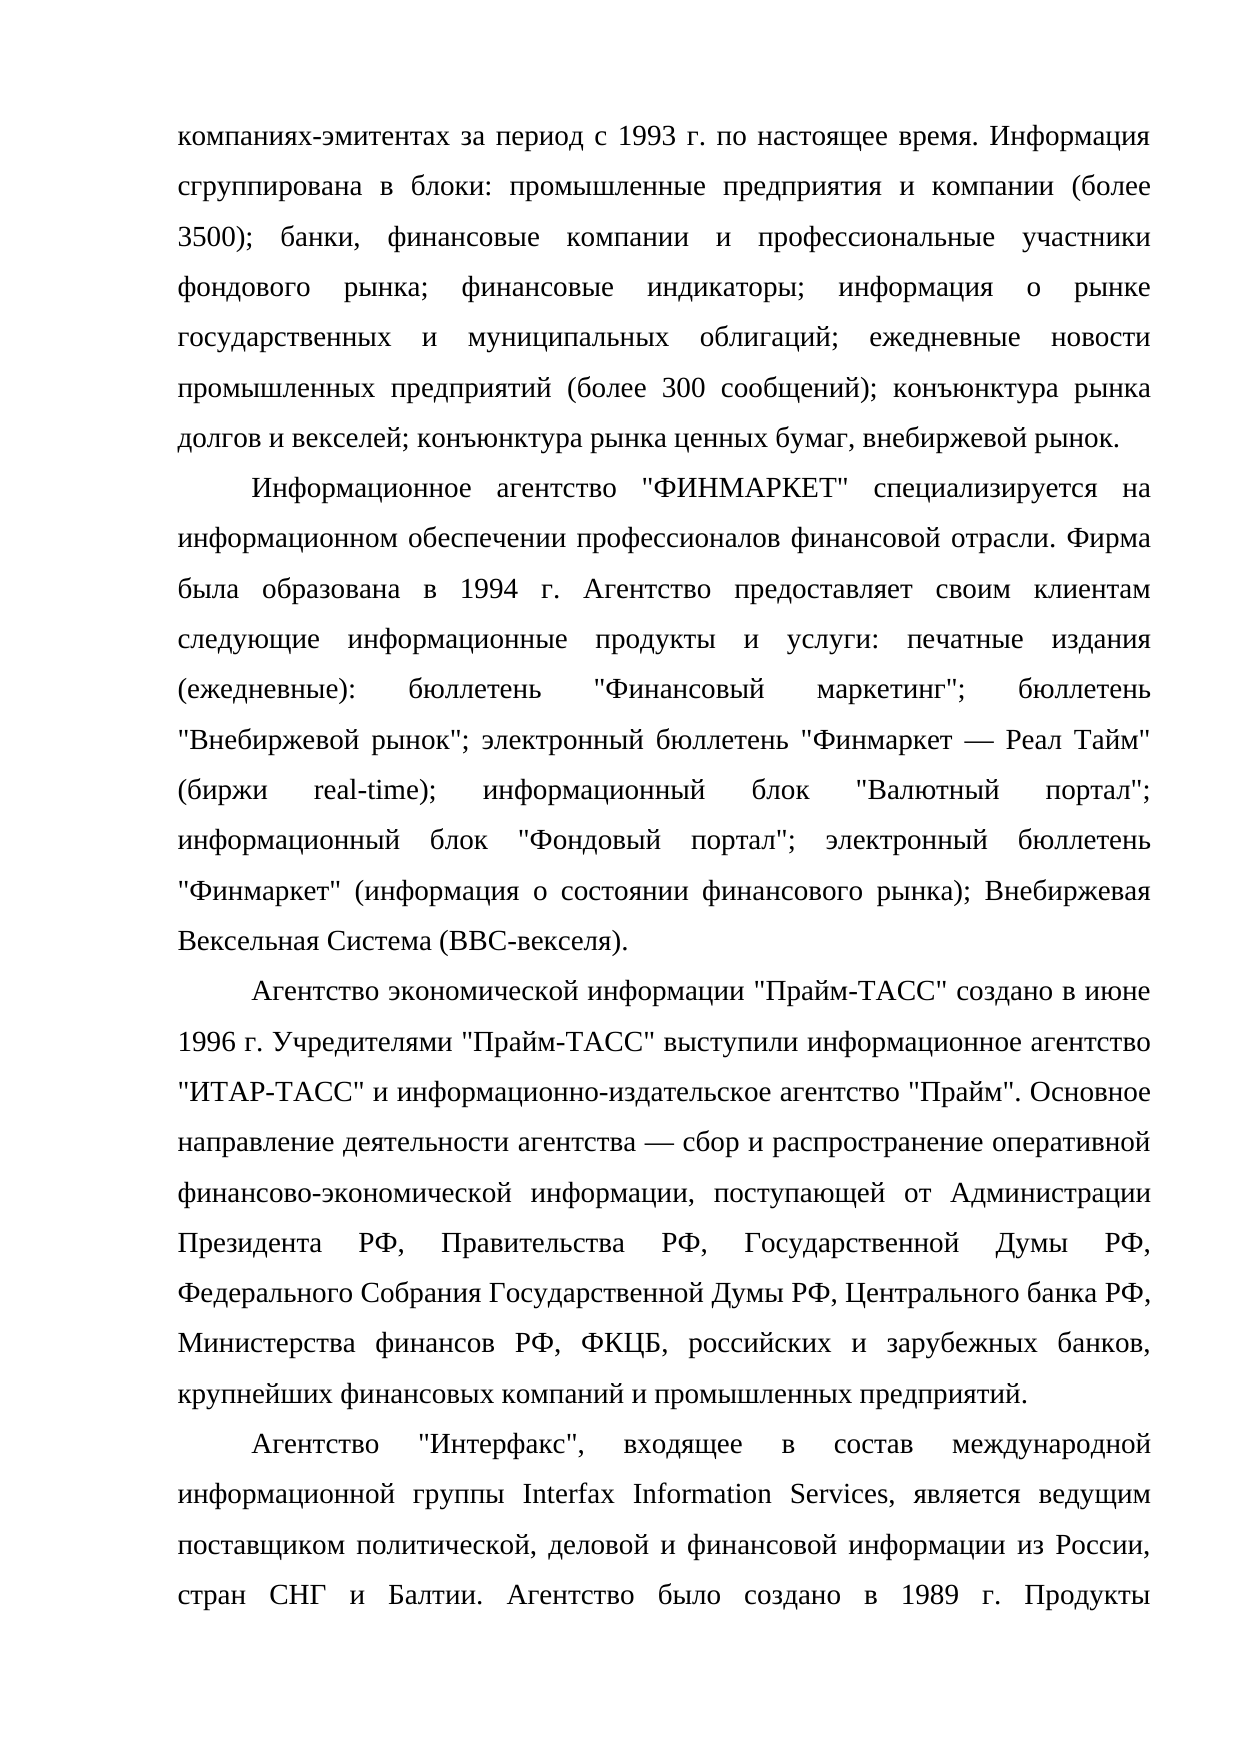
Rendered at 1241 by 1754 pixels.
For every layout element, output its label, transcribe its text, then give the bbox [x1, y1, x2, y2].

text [177, 1426, 1152, 1611]
text Информационное агентство "ФИНМАРКЕТ" специализируется на информационном обеспечении профессионалов финансовой отрасли. Фирма была образована в . Агентство предоставляет своим клиентам следующие информационные продукты и услуги: печатные издания (ежедневные): бюллетень "Финансовый маркетинг"; бюллетень "Внебиржевой рынок"; электронный бюллетень "Финмаркет — Реал Тайм" (биржи real-time); информационный блок "Валютный портал"; информационный блок "Фондовый портал"; электронный бюллетень "Финмаркет" (информация о состоянии финансового рынка); Внебиржевая Вексельная Система (ВВС-векселя). [177, 470, 1152, 957]
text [177, 118, 1152, 453]
text Агентство экономической информации "Прайм-ТАСС" создано в июне . Учредителями "Прайм-ТАСС" выступили информационное агентство "ИТАР-ТАСС" и информационно-издательское агентство "Прайм". Основное направление деятельности агентства — сбор и распространение оперативной финансово-экономической информации, поступающей от Администрации Президента РФ, Правительства РФ, Государственной Думы РФ, Федерального Собрания Государственной Думы РФ, Центрального банка РФ, Министерства финансов РФ, ФКЦБ, российских и зарубежных банков, крупнейших финансовых компаний и промышленных предприятий. [177, 973, 1152, 1409]
